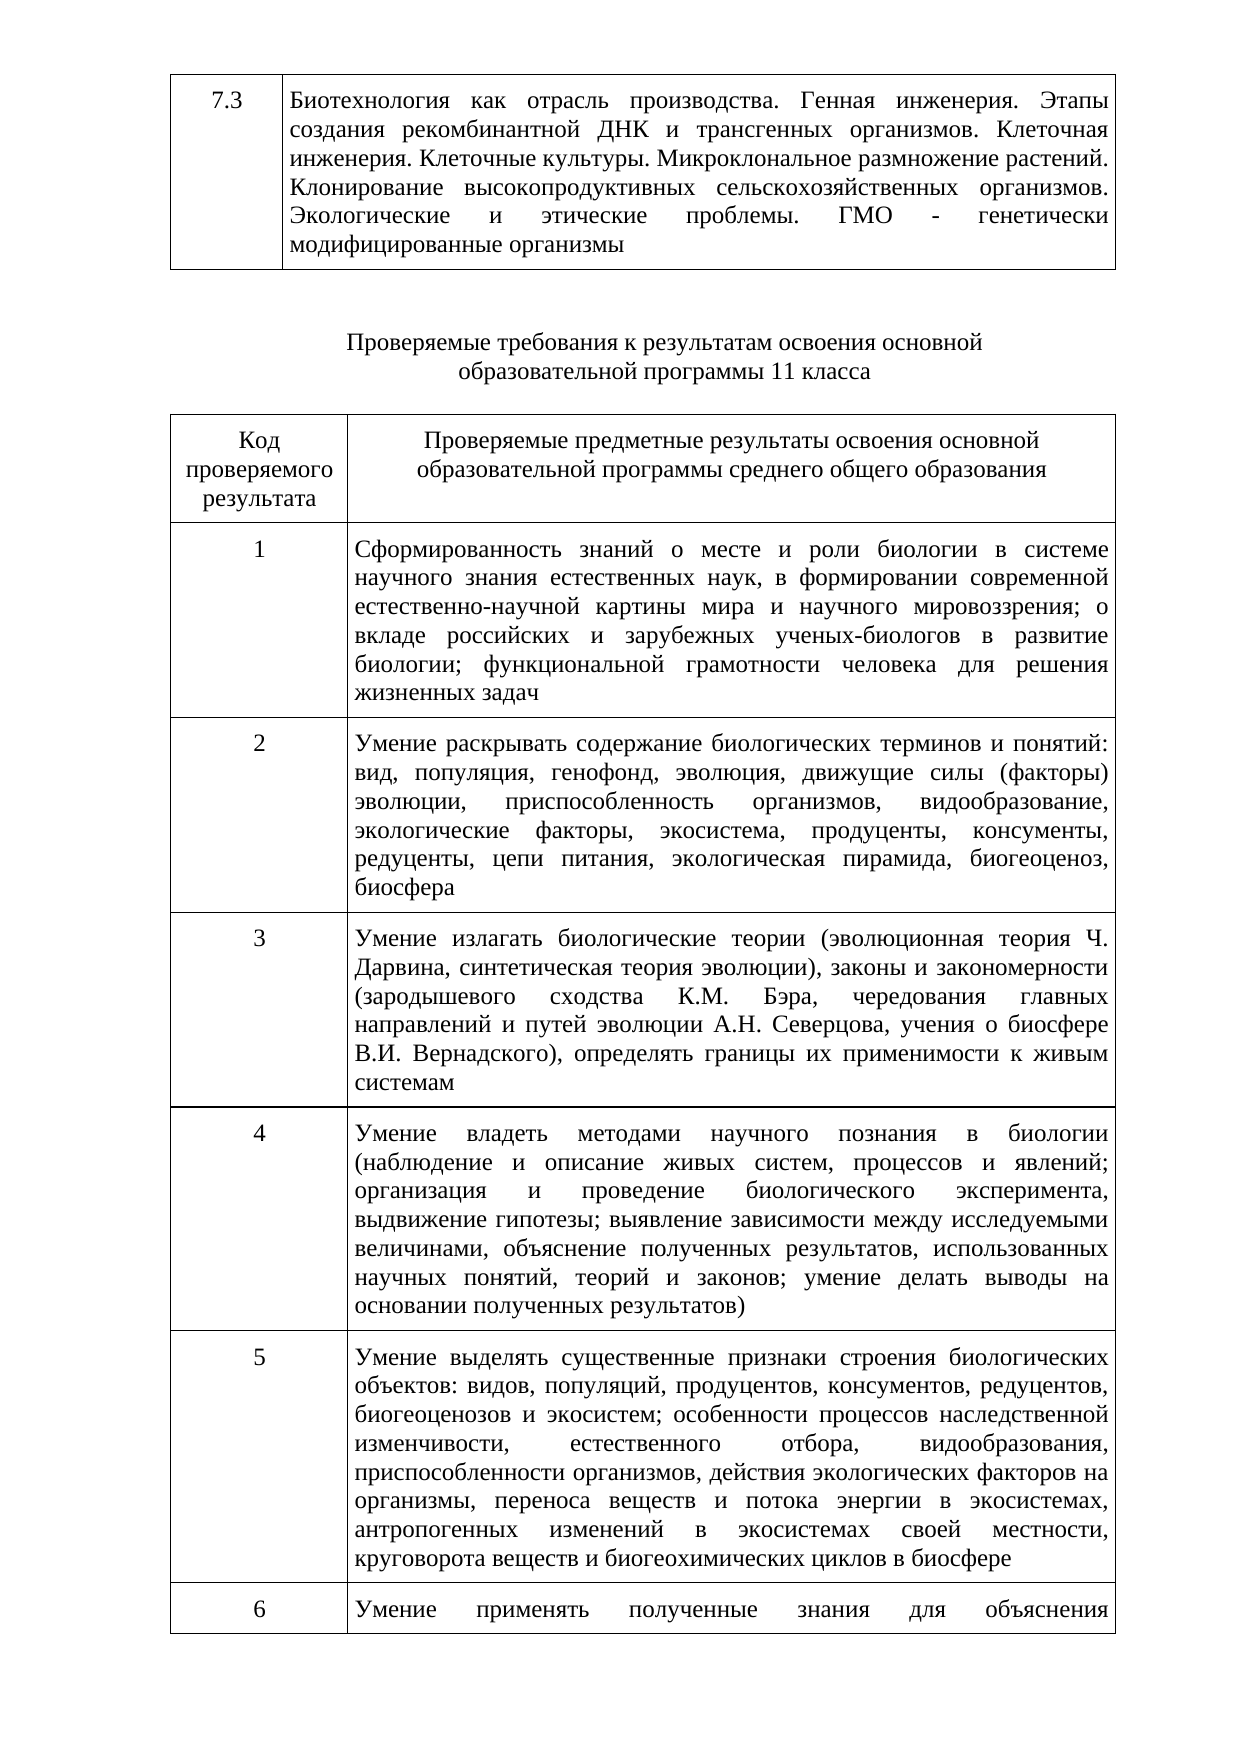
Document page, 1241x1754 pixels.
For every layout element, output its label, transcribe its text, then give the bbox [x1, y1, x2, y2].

table_header Проверяемые предметные результаты освоения основной образовательной программы среднего общего образования [348, 415, 1115, 522]
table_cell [348, 1583, 1115, 1633]
text образовательной программы 11 класса [177, 356, 1152, 385]
table_cell Умение раскрывать содержание биологических терминов и понятий: вид, популяция, генофонд, эволюция, движущие силы (факторы) эволюции, приспособленность организмов, видообразование, экологические факторы, экосистема, продуценты, консументы, редуценты, цепи питания, экологическая пирамида, биогеоценоз, биосфера [348, 718, 1115, 912]
table_cell 1 [171, 523, 347, 717]
table_cell Умение излагать биологические теории (эволюционная теория Ч. Дарвина, синтетическая теория эволюции), законы и закономерности (зародышевого сходства К.М. Бэра, чередования главных направлений и путей эволюции А.Н. Северцова, учения о биосфере В.И. Вернадского), определять границы их применимости к живым системам [348, 913, 1115, 1106]
table_cell 3 [171, 913, 347, 1106]
table_cell Сформированность знаний о месте и роли биологии в системе научного знания естественных наук, в формировании современной естественно-научной картины мира и научного мировоззрения; о вкладе российских и зарубежных ученых-биологов в развитие биологии; функциональной грамотности человека для решения жизненных задач [348, 523, 1115, 717]
table_cell Умение владеть методами научного познания в биологии (наблюдение и описание живых систем, процессов и явлений; организация и проведение биологического эксперимента, выдвижение гипотезы; выявление зависимости между исследуемыми величинами, объяснение полученных результатов, использованных научных понятий, теорий и законов; умение делать выводы на основании полученных результатов) [348, 1108, 1115, 1330]
table_cell Биотехнология как отрасль производства. Генная инженерия. Этапы создания рекомбинантной ДНК и трансгенных организмов. Клеточная инженерия. Клеточные культуры. Микроклональное размножение растений. Клонирование высокопродуктивных сельскохозяйственных организмов. Экологические и этические проблемы. ГМО - генетически модифицированные организмы [283, 75, 1115, 269]
text Проверяемые требования к результатам освоения основной [177, 327, 1152, 356]
table_cell 2 [171, 718, 347, 912]
table_header Код проверяемого результата [171, 415, 347, 522]
table_cell 5 [171, 1331, 347, 1582]
table_cell Умение выделять существенные признаки строения биологических объектов: видов, популяций, продуцентов, консументов, редуцентов, биогеоценозов и экосистем; особенности процессов наследственной изменчивости, естественного отбора, видообразования, приспособленности организмов, действия экологических факторов на организмы, переноса веществ и потока энергии в экосистемах, антропогенных изменений в экосистемах своей местности, круговорота веществ и биогеохимических циклов в биосфере [348, 1331, 1115, 1582]
table_cell 7.3 [171, 75, 282, 269]
table_cell 4 [171, 1108, 347, 1330]
table_cell 6 [171, 1583, 347, 1633]
